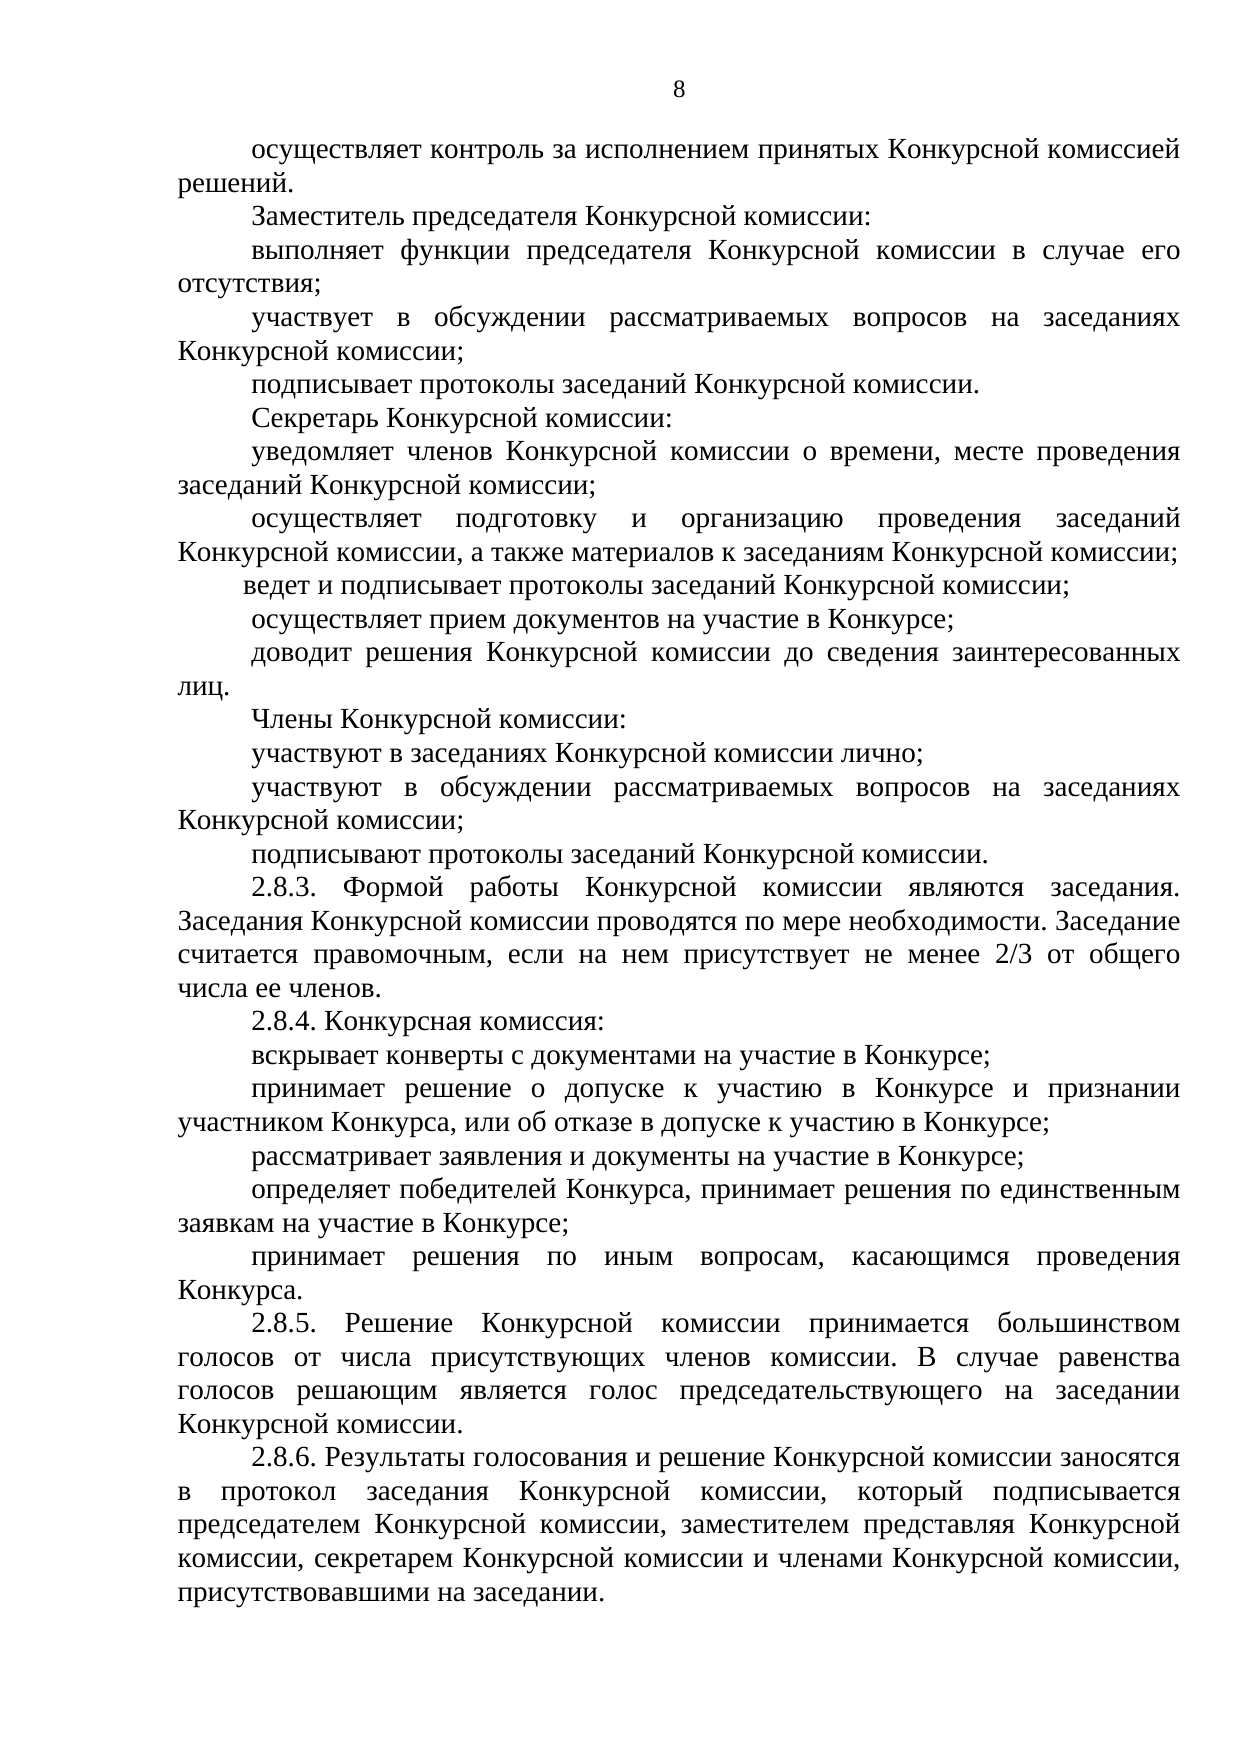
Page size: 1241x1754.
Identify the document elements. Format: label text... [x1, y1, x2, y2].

text принимает решение о допуске к участию в Конкурсе и признании участником Конкурса, или об отказе в допуске к участию в Конкурсе; [177, 1071, 1181, 1138]
text участвуют в обсуждении рассматриваемых вопросов на заседаниях Конкурсной комиссии; [177, 769, 1181, 836]
text определяет победителей Конкурса, принимает решения по единственным заявкам на участие в Конкурсе; [177, 1171, 1181, 1238]
text осуществляет контроль за исполнением принятых Конкурсной комиссией решений. [177, 131, 1181, 198]
text уведомляет членов Конкурсной комиссии о времени, месте проведения заседаний Конкурсной комиссии; [177, 433, 1181, 500]
text Заместитель председателя Конкурсной комиссии: [177, 198, 1181, 232]
text Секретарь Конкурсной комиссии: [177, 400, 1181, 433]
text принимает решения по иным вопросам, касающимся проведения Конкурса. [177, 1238, 1181, 1305]
text доводит решения Конкурсной комиссии до сведения заинтересованных лиц. [177, 634, 1181, 702]
text подписывает протоколы заседаний Конкурсной комиссии. [177, 366, 1181, 400]
text выполняет функции председателя Конкурсной комиссии в случае его отсутствия; [177, 232, 1181, 299]
text 2.8.6. Результаты голосования и решение Конкурсной комиссии заносятся в протокол заседания Конкурсной комиссии, который подписывается председателем Конкурсной комиссии, заместителем представляя Конкурсной комиссии, секретарем Конкурсной комиссии и членами Конкурсной комиссии, присутствовавшими на заседании. [177, 1439, 1181, 1607]
text Члены Конкурсной комиссии: [251, 702, 1181, 735]
text подписывают протоколы заседаний Конкурсной комиссии. [177, 836, 1181, 869]
text 2.8.3. Формой работы Конкурсной комиссии являются заседания. Заседания Конкурсной комиссии проводятся по мере необходимости. Заседание считается правомочным, если на нем присутствует не менее 2/3 от общего числа ее членов. [177, 869, 1181, 1003]
text осуществляет подготовку и организацию проведения заседаний Конкурсной комиссии, а также материалов к заседаниям Конкурсной комиссии; [177, 500, 1181, 567]
text вскрывает конверты с документами на участие в Конкурсе; [177, 1037, 1181, 1071]
text рассматривает заявления и документы на участие в Конкурсе; [177, 1138, 1181, 1171]
text 2.8.5. Решение Конкурсной комиссии принимается большинством голосов от числа присутствующих членов комиссии. В случае равенства голосов решающим является голос председательствующего на заседании Конкурсной комиссии. [177, 1305, 1181, 1439]
text участвуют в заседаниях Конкурсной комиссии лично; [251, 735, 1181, 769]
text 2.8.4. Конкурсная комиссия: [177, 1003, 1181, 1037]
text ведет и подписывает протоколы заседаний Конкурсной комиссии; [177, 567, 1181, 601]
text участвует в обсуждении рассматриваемых вопросов на заседаниях Конкурсной комиссии; [177, 299, 1181, 366]
text осуществляет прием документов на участие в Конкурсе; [177, 601, 1181, 634]
